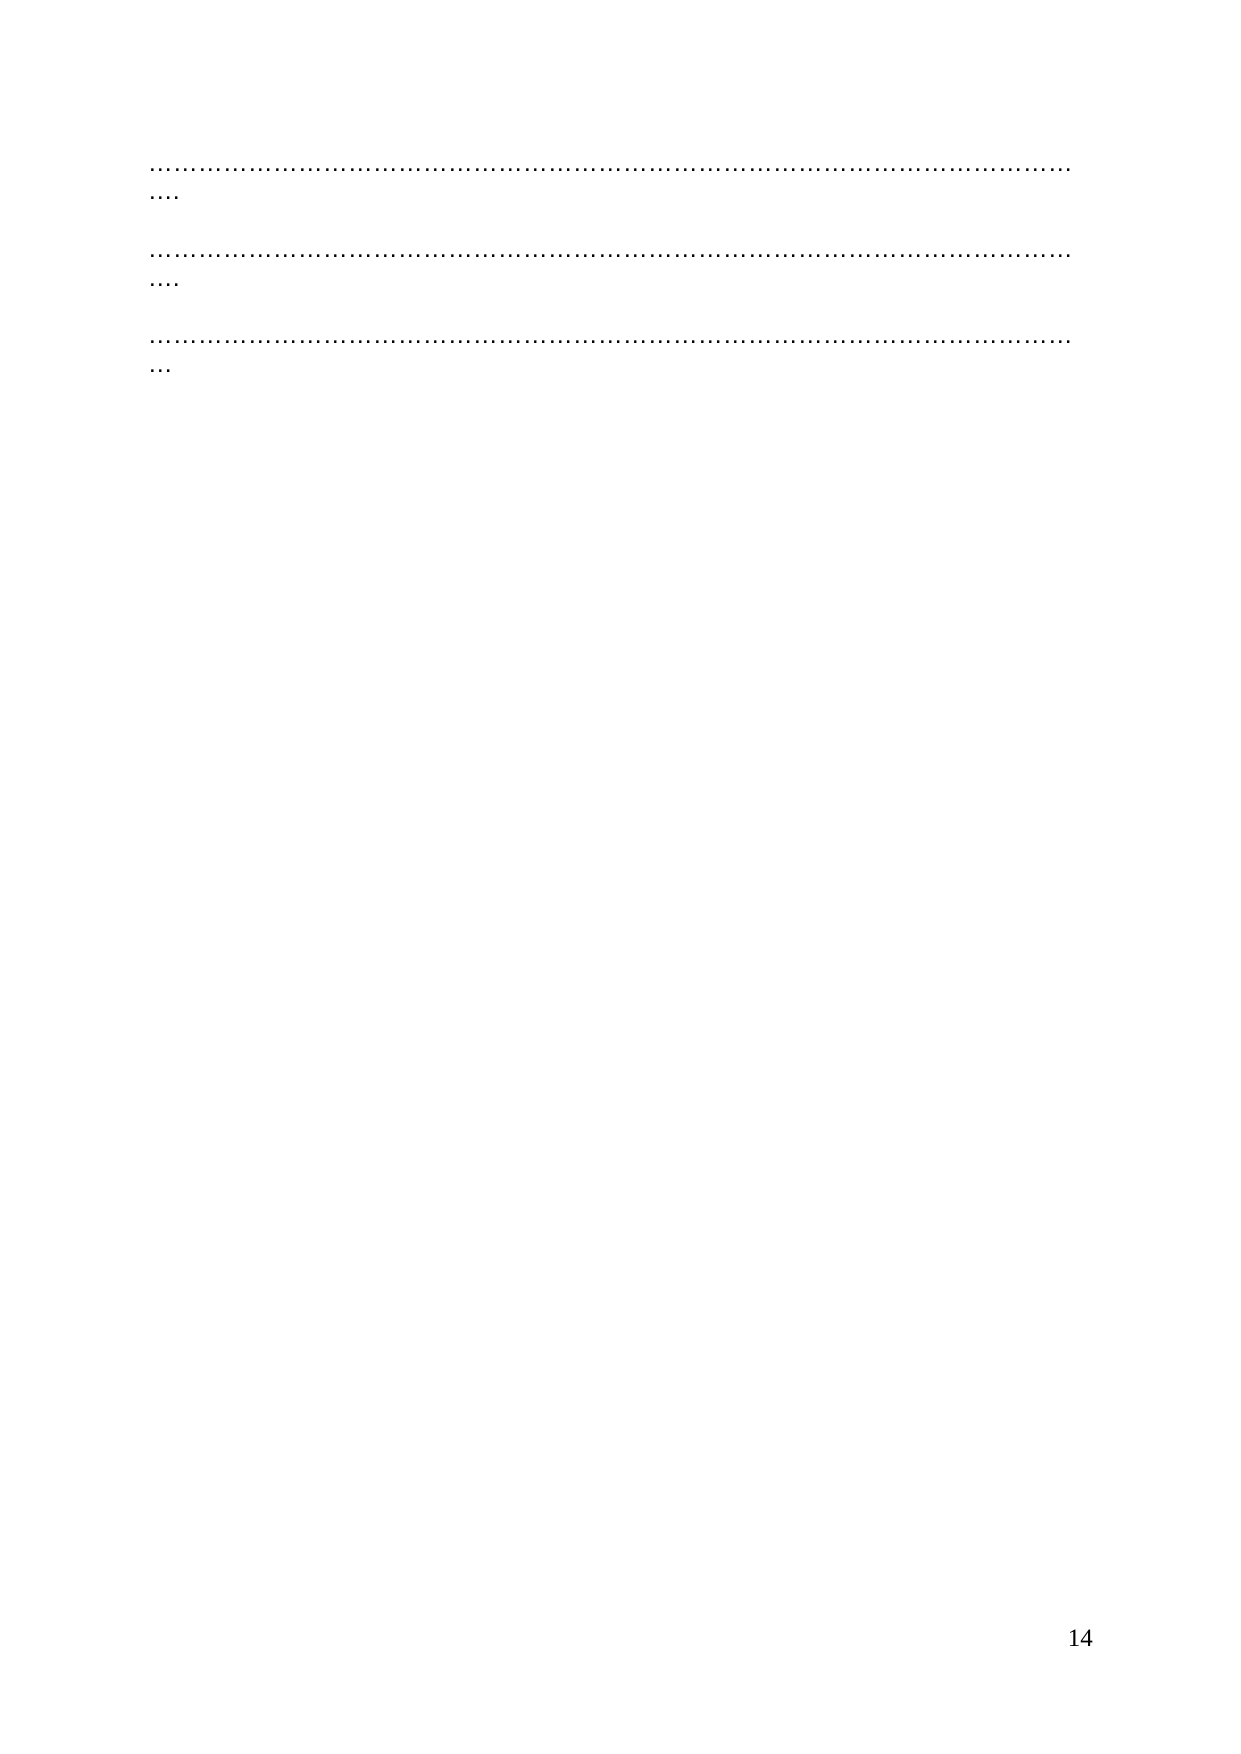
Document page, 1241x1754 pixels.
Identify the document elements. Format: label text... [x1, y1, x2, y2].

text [148, 148, 1093, 205]
text …………………………………………………………………………………………………… [148, 320, 1093, 378]
text ……………………………………………………………………………………………………. [148, 234, 1093, 291]
